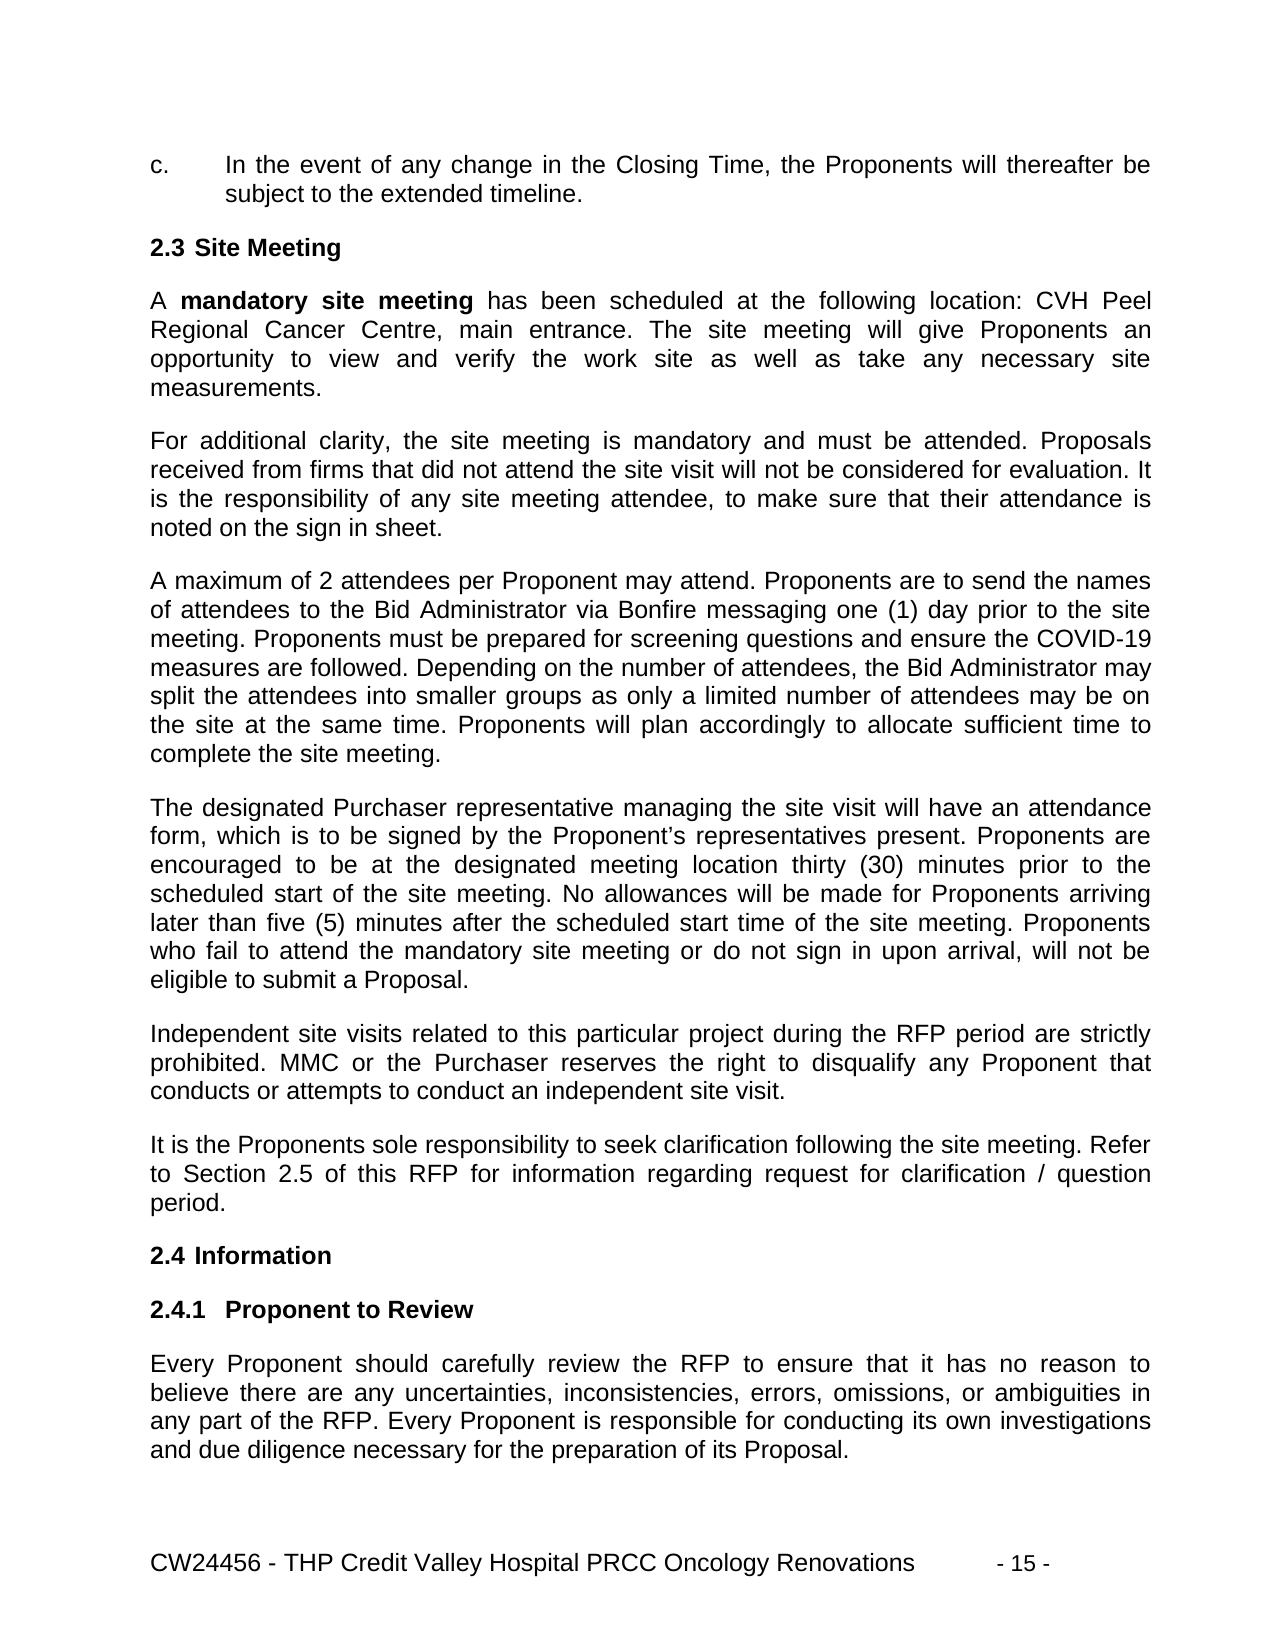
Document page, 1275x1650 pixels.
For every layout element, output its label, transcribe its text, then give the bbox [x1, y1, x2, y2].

subtitle Information [150, 1241, 1153, 1270]
text The designated Purchaser representative managing the site visit will have an attendance form, which is to be signed by the Proponent’s representatives present. Proponents are encouraged to be at the designated meeting location thirty (30) minutes prior to the scheduled start of the site meeting. No allowances will be made for Proponents arriving later than five (5) minutes after the scheduled start time of the site meeting. Proponents who fail to attend the mandatory site meeting or do not sign in upon arrival, will not be eligible to submit a Proposal. [150, 792, 1153, 994]
subtitle Site Meeting [150, 232, 1153, 261]
text A maximum of 2 attendees per Proponent may attend. Proponents are to send the names of attendees to the Bid Administrator via Bonfire messaging one (1) day prior to the site meeting. Proponents must be prepared for screening questions and ensure the COVID-19 measures are followed. Depending on the number of attendees, the Bid Administrator may split the attendees into smaller groups as only a limited number of attendees may be on the site at the same time. Proponents will plan accordingly to allocate sufficient time to complete the site meeting. [150, 566, 1153, 767]
text A mandatory site meeting has been scheduled at the following location: CVH Peel Regional Cancer Centre, main entrance. The site meeting will give Proponents an opportunity to view and verify the work site as well as take any necessary site measurements. [150, 286, 1153, 401]
text It is the Proponents sole responsibility to seek clarification following the site meeting. Refer to Section 2.5 of this RFP for information regarding request for clarification / question period. [150, 1130, 1153, 1216]
text Every Proponent should carefully review the RFP to ensure that it has no reason to believe there are any uncertainties, inconsistencies, errors, omissions, or ambiguities in any part of the RFP. Every Proponent is responsible for conducting its own investigations and due diligence necessary for the preparation of its Proposal. [150, 1349, 1153, 1464]
text Independent site visits related to this particular project during the RFP period are strictly prohibited. MMC or the Purchaser reserves the right to disqualify any Proponent that conducts or attempts to conduct an independent site visit. [150, 1019, 1153, 1105]
text For additional clarity, the site meeting is mandatory and must be attended. Proposals received from firms that did not attend the site visit will not be considered for evaluation. It is the responsibility of any site meeting attendee, to make sure that their attendance is noted on the sign in sheet. [150, 426, 1153, 541]
subtitle Proponent to Review [150, 1295, 1153, 1324]
subtitle In the event of any change in the Closing Time, the Proponents will thereafter be subject to the extended timeline. [150, 150, 1153, 207]
